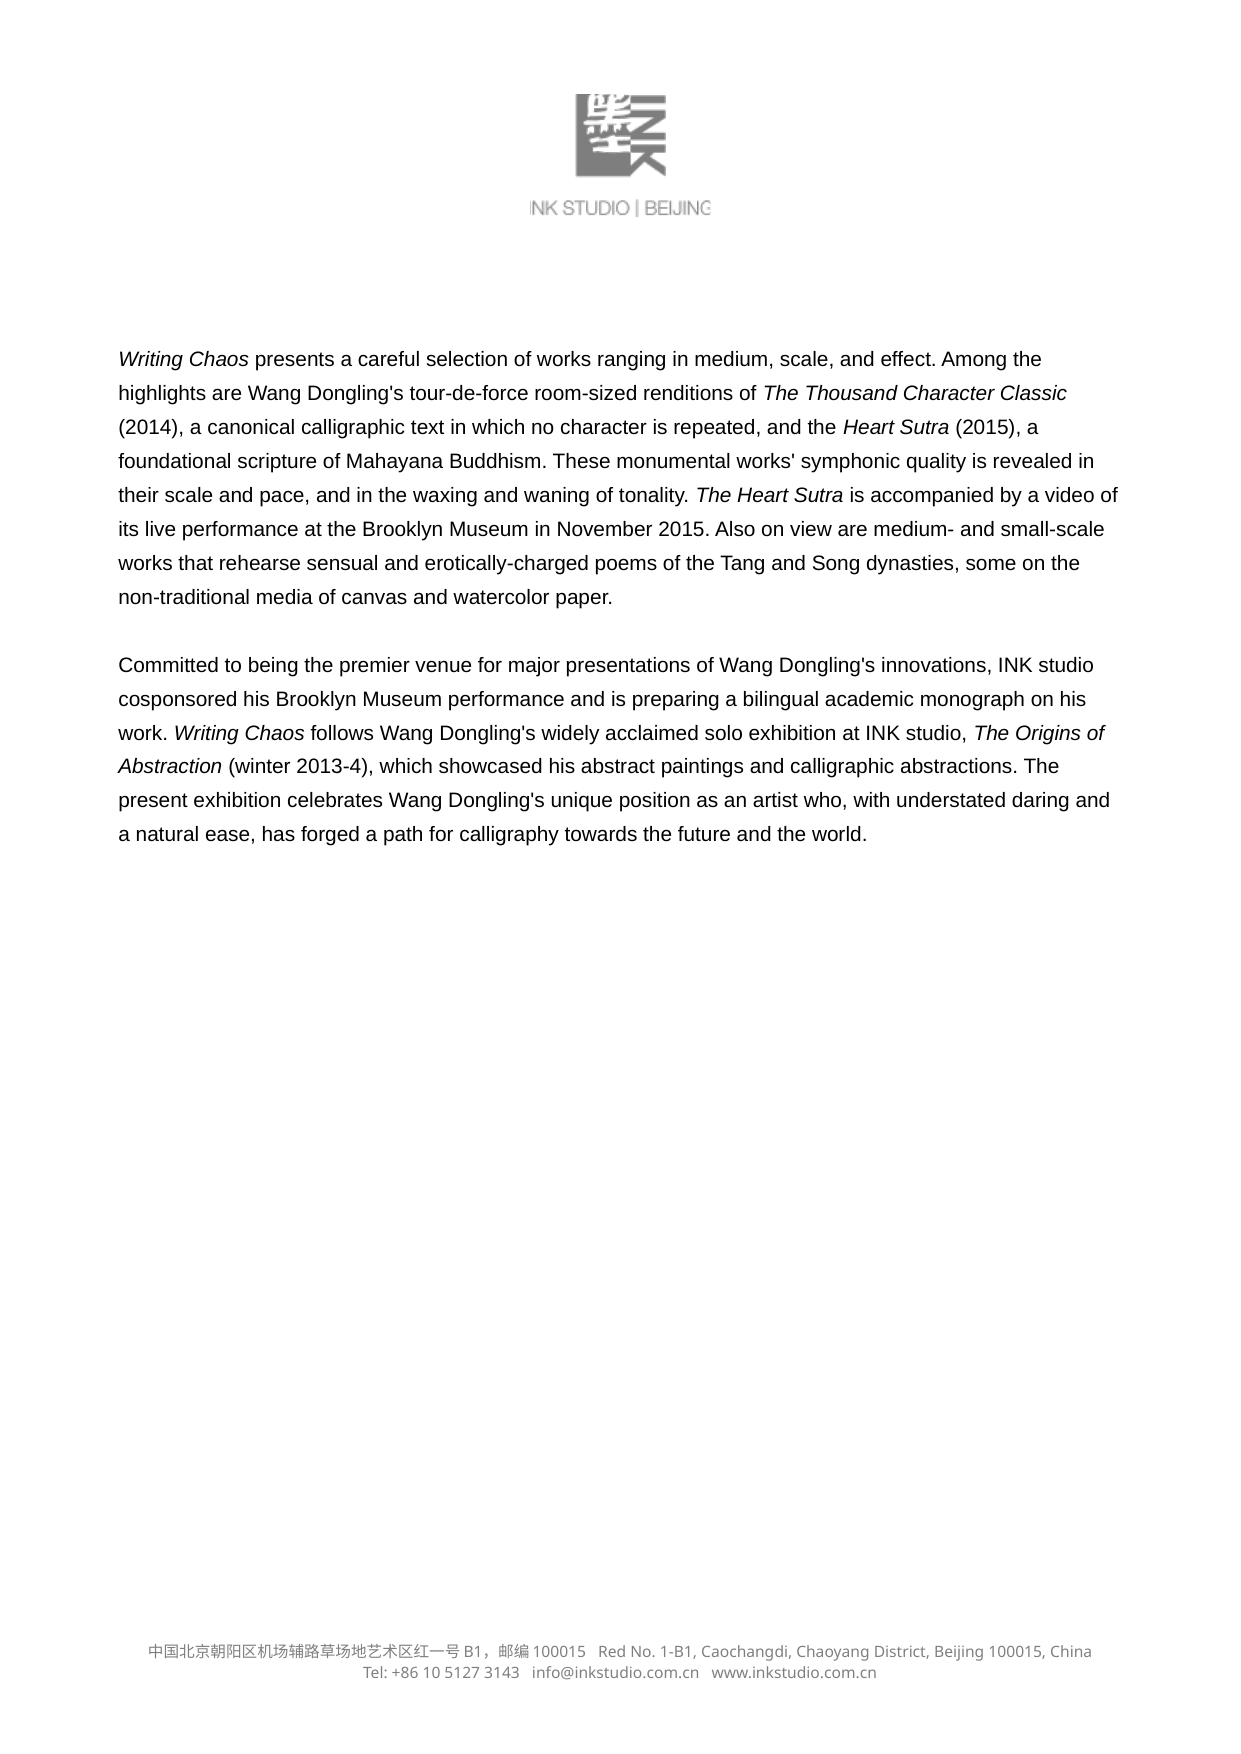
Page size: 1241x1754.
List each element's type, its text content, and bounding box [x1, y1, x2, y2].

text Committed to being the premier venue for major presentations of Wang Dongling's innovations, INK studio cosponsored his Brooklyn Museum performance and is preparing a bilingual academic monograph on his work. Writing Chaos follows Wang Dongling's widely acclaimed solo exhibition at INK studio, The Origins of Abstraction (winter 2013-4), which showcased his abstract paintings and calligraphic abstractions. The present exhibition celebrates Wang Dongling's unique position as an artist who, with understated daring and a natural ease, has forged a path for calligraphy towards the future and the world. [118, 647, 1122, 851]
text Writing Chaos presents a careful selection of works ranging in medium, scale, and effect. Among the highlights are Wang Dongling's tour-de-force room-sized renditions of The Thousand Character Classic (2014), a canonical calligraphic text in which no character is repeated, and the Heart Sutra (2015), a foundational scripture of Mahayana Buddhism. These monumental works' symphonic quality is revealed in their scale and pace, and in the waxing and waning of tonality. The Heart Sutra is accompanied by a video of its live performance at the Brooklyn Museum in November 2015. Also on view are medium- and small-scale works that rehearse sensual and erotically-charged poems of the Tang and Song dynasties, some on the non-traditional media of canvas and watercolor paper. [118, 342, 1122, 613]
